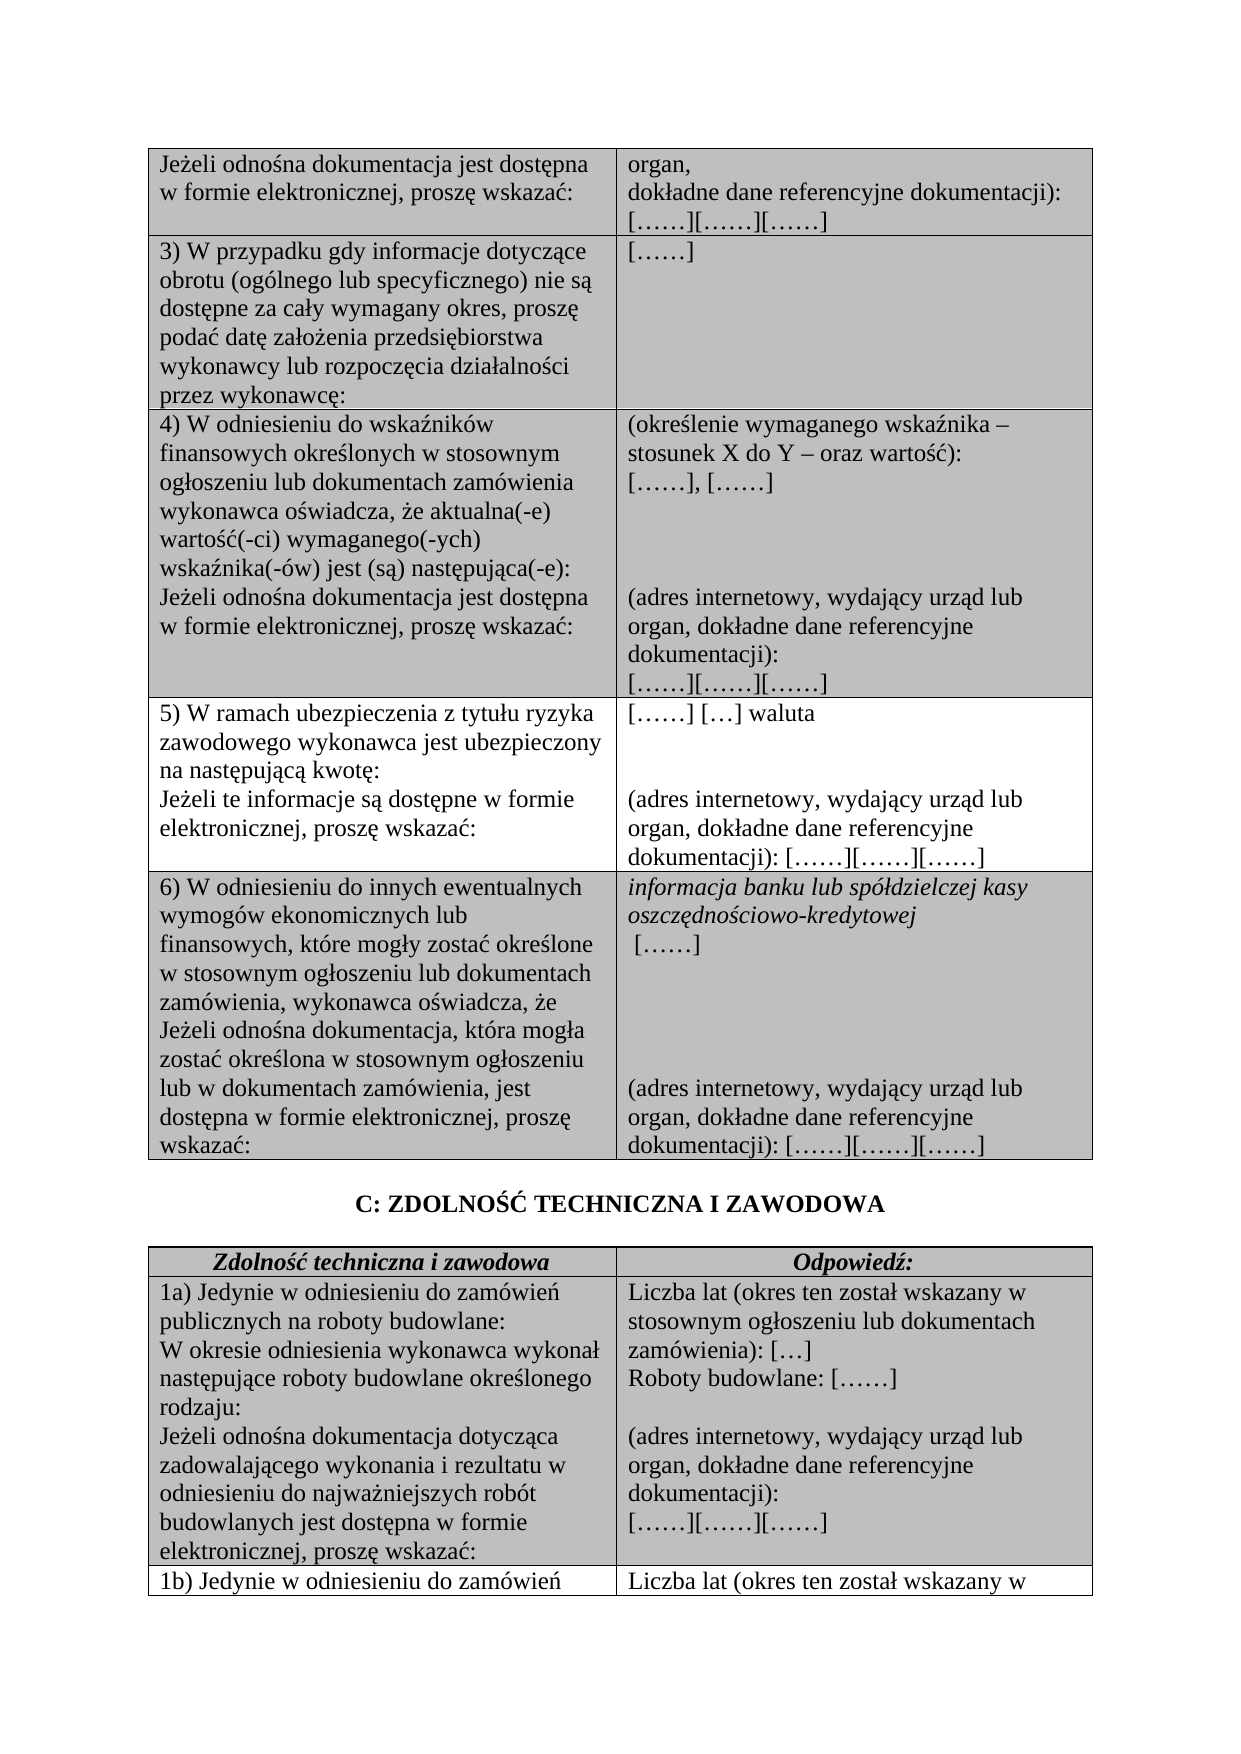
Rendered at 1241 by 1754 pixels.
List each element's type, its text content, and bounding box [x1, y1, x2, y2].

table_cell [……] […] waluta (adres internetowy, wydający urząd lub organ, dokładne dane referencyjne dokumentacji): [……][……][……] [617, 698, 1092, 871]
table_cell 3) W przypadku gdy informacje dotyczące obrotu (ogólnego lub specyficznego) nie są dostępne za cały wymagany okres, proszę podać datę założenia przedsiębiorstwa wykonawcy lub rozpoczęcia działalności przez wykonawcę: [149, 236, 616, 408]
table_header Zdolność techniczna i zawodowa [149, 1248, 616, 1276]
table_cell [149, 1566, 616, 1594]
table_cell informacja banku lub spółdzielczej kasy oszczędnościowo-kredytowej [……] (adres internetowy, wydający urząd lub organ, dokładne dane referencyjne dokumentacji): [……][……][……] [617, 872, 1092, 1159]
table_cell 5) W ramach ubezpieczenia z tytułu ryzyka zawodowego wykonawca jest ubezpieczony na następującą kwotę: Jeżeli te informacje są dostępne w formie elektronicznej, proszę wskazać: [149, 698, 616, 871]
table_cell 1a) Jedynie w odniesieniu do zamówień publicznych na roboty budowlane: W okresie odniesienia wykonawca wykonał następujące roboty budowlane określonego rodzaju: Jeżeli odnośna dokumentacja dotycząca zadowalającego wykonania i rezultatu w odniesieniu do najważniejszych robót budowlanych jest dostępna w formie elektronicznej, proszę wskazać: [149, 1277, 616, 1565]
text C: ZDOLNOŚĆ TECHNICZNA I ZAWODOWA [148, 1189, 1093, 1218]
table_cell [149, 149, 616, 235]
table_cell 6) W odniesieniu do innych ewentualnych wymogów ekonomicznych lub finansowych, które mogły zostać określone w stosownym ogłoszeniu lub dokumentach zamówienia, wykonawca oświadcza, że Jeżeli odnośna dokumentacja, która mogła zostać określona w stosownym ogłoszeniu lub w dokumentach zamówienia, jest dostępna w formie elektronicznej, proszę wskazać: [149, 872, 616, 1159]
table_cell 4) W odniesieniu do wskaźników finansowych określonych w stosownym ogłoszeniu lub dokumentach zamówienia wykonawca oświadcza, że aktualna(-e) wartość(-ci) wymaganego(-ych) wskaźnika(-ów) jest (są) następująca(-e): Jeżeli odnośna dokumentacja jest dostępna w formie elektronicznej, proszę wskazać: [149, 410, 616, 697]
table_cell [617, 149, 1092, 235]
table_cell [……] [617, 236, 1092, 408]
table_cell Liczba lat (okres ten został wskazany w stosownym ogłoszeniu lub dokumentach zamówienia): […] Roboty budowlane: [……] (adres internetowy, wydający urząd lub organ, dokładne dane referencyjne dokumentacji): [……][……][……] [617, 1277, 1092, 1565]
table_cell (określenie wymaganego wskaźnika – stosunek X do Y – oraz wartość): [……], [……] (adres internetowy, wydający urząd lub organ, dokładne dane referencyjne dokumentacji): [……][……][……] [617, 410, 1092, 697]
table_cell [617, 1566, 1092, 1594]
table_header Odpowiedź: [617, 1248, 1092, 1276]
